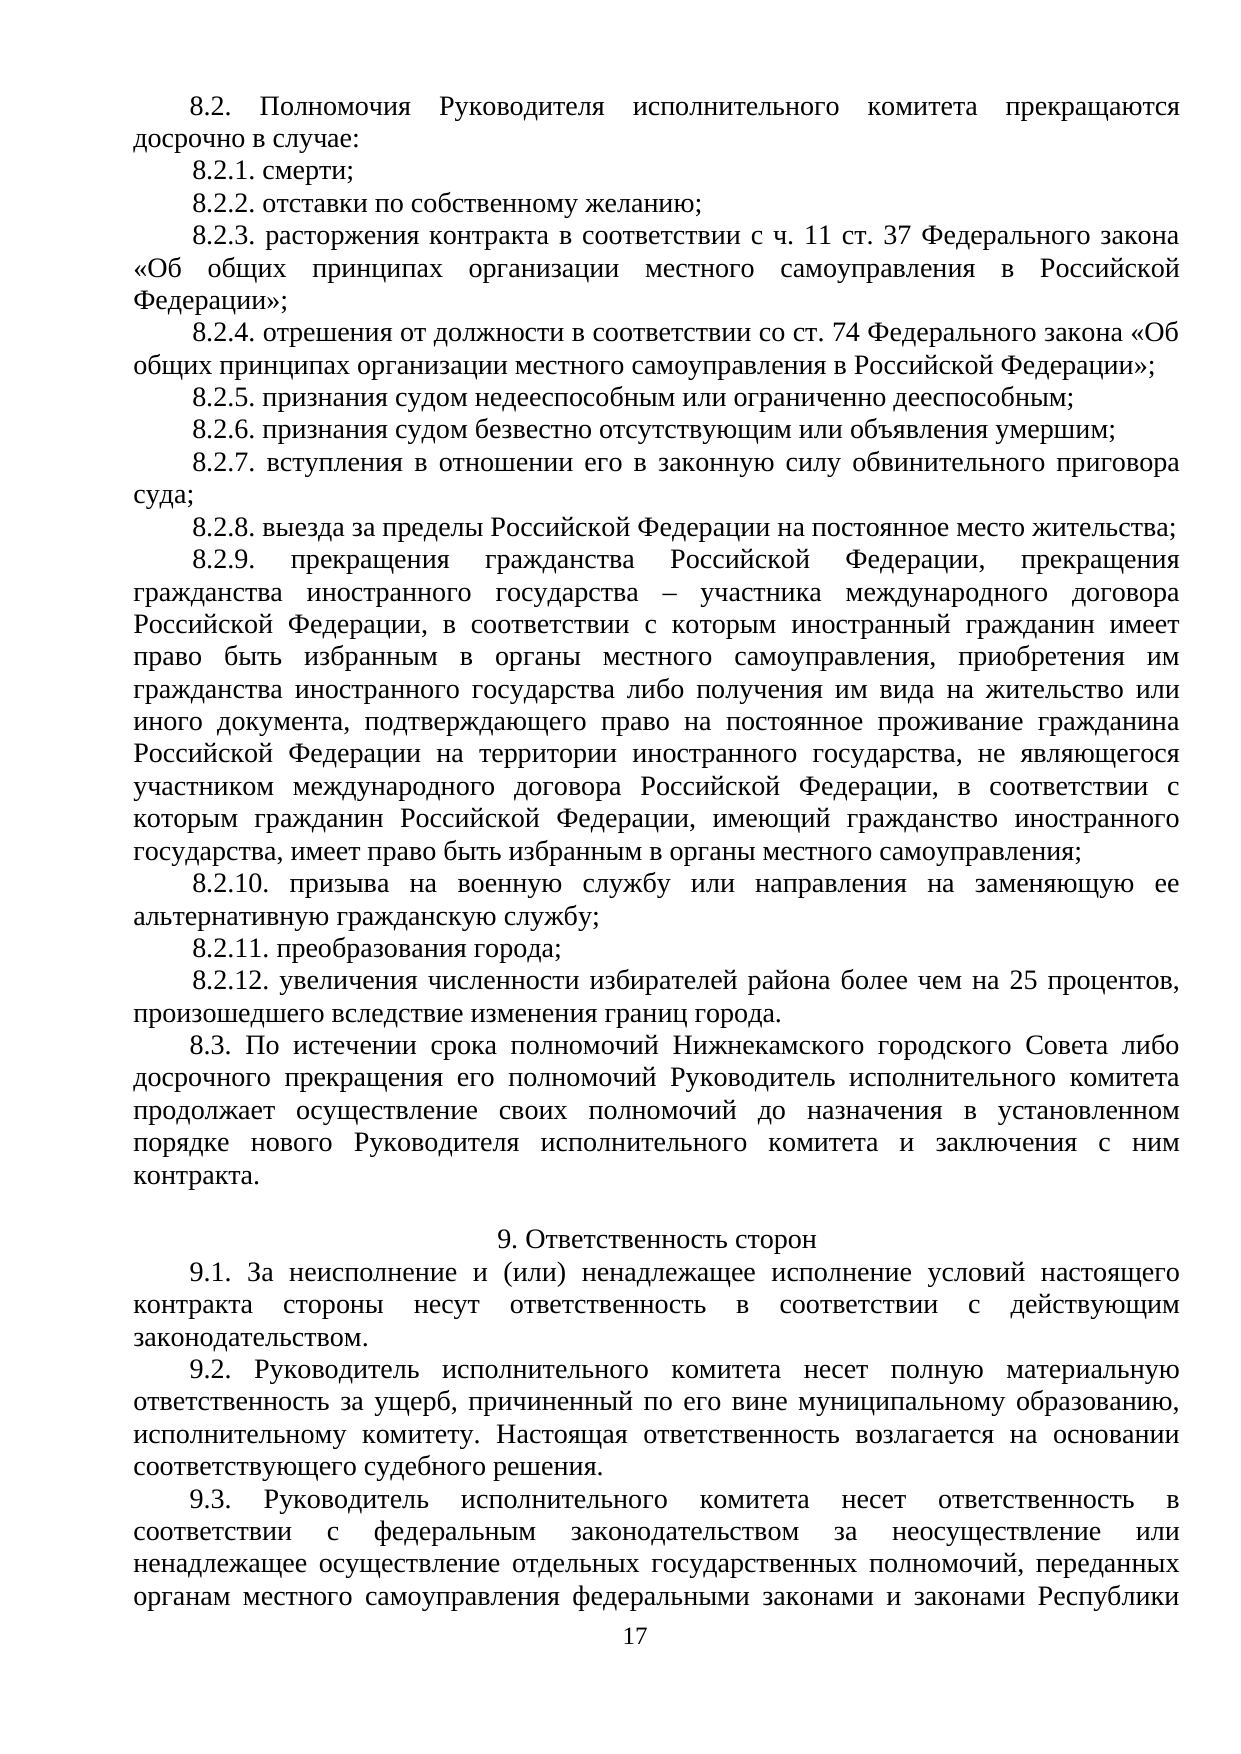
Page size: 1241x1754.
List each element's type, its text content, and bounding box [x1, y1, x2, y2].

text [133, 1482, 1181, 1611]
text 8.2.12. увеличения численности избирателей района более чем на 25 процентов, произошедшего вследствие изменения границ города. [133, 963, 1181, 1028]
text 8.2.4. отрешения от должности в соответствии со ст. 74 Федерального закона «Об общих принципах организации местного самоуправления в Российской Федерации»; [133, 315, 1181, 380]
text 8.2.6. признания судом безвестно отсутствующим или объявления умершим; [133, 413, 1181, 445]
text 8.3. По истечении срока полномочий Нижнекамского городского Совета либо досрочного прекращения его полномочий Руководитель исполнительного комитета продолжает осуществление своих полномочий до назначения в установленном порядке нового Руководителя исполнительного комитета и заключения с ним контракта. [133, 1028, 1181, 1190]
text 8.2.8. выезда за пределы Российской Федерации на постоянное место жительства; [133, 510, 1181, 542]
text 8.2. Полномочия Руководителя исполнительного комитета прекращаются досрочно в случае: [133, 89, 1181, 153]
text 8.2.7. вступления в отношении его в законную силу обвинительного приговора суда; [133, 445, 1181, 510]
text 8.2.1. смерти; [133, 153, 1181, 186]
text 9. Ответственность сторон [133, 1222, 1181, 1255]
text 8.2.3. расторжения контракта в соответствии с ч. 11 ст. 37 Федерального закона «Об общих принципах организации местного самоуправления в Российской Федерации»; [133, 218, 1181, 315]
text 9.2. Руководитель исполнительного комитета несет полную материальную ответственность за ущерб, причиненный по его вине муниципальному образованию, исполнительному комитету. Настоящая ответственность возлагается на основании соответствующего судебного решения. [133, 1352, 1181, 1482]
text 8.2.5. признания судом недееспособным или ограниченно дееспособным; [133, 380, 1181, 413]
text 8.2.11. преобразования города; [133, 931, 1181, 963]
text 9.1. За неисполнение и (или) ненадлежащее исполнение условий настоящего контракта стороны несут ответственность в соответствии с действующим законодательством. [133, 1255, 1181, 1352]
text 8.2.9. прекращения гражданства Российской Федерации, прекращения гражданства иностранного государства – участника международного договора Российской Федерации, в соответствии с которым иностранный гражданин имеет право быть избранным в органы местного самоуправления, приобретения им гражданства иностранного государства либо получения им вида на жительство или иного документа, подтверждающего право на постоянное проживание гражданина Российской Федерации на территории иностранного государства, не являющегося участником международного договора Российской Федерации, в соответствии с которым гражданин Российской Федерации, имеющий гражданство иностранного государства, имеет право быть избранным в органы местного самоуправления; [133, 542, 1181, 866]
text 8.2.10. призыва на военную службу или направления на заменяющую ее альтернативную гражданскую службу; [133, 866, 1181, 931]
text 8.2.2. отставки по собственному желанию; [133, 186, 1181, 218]
